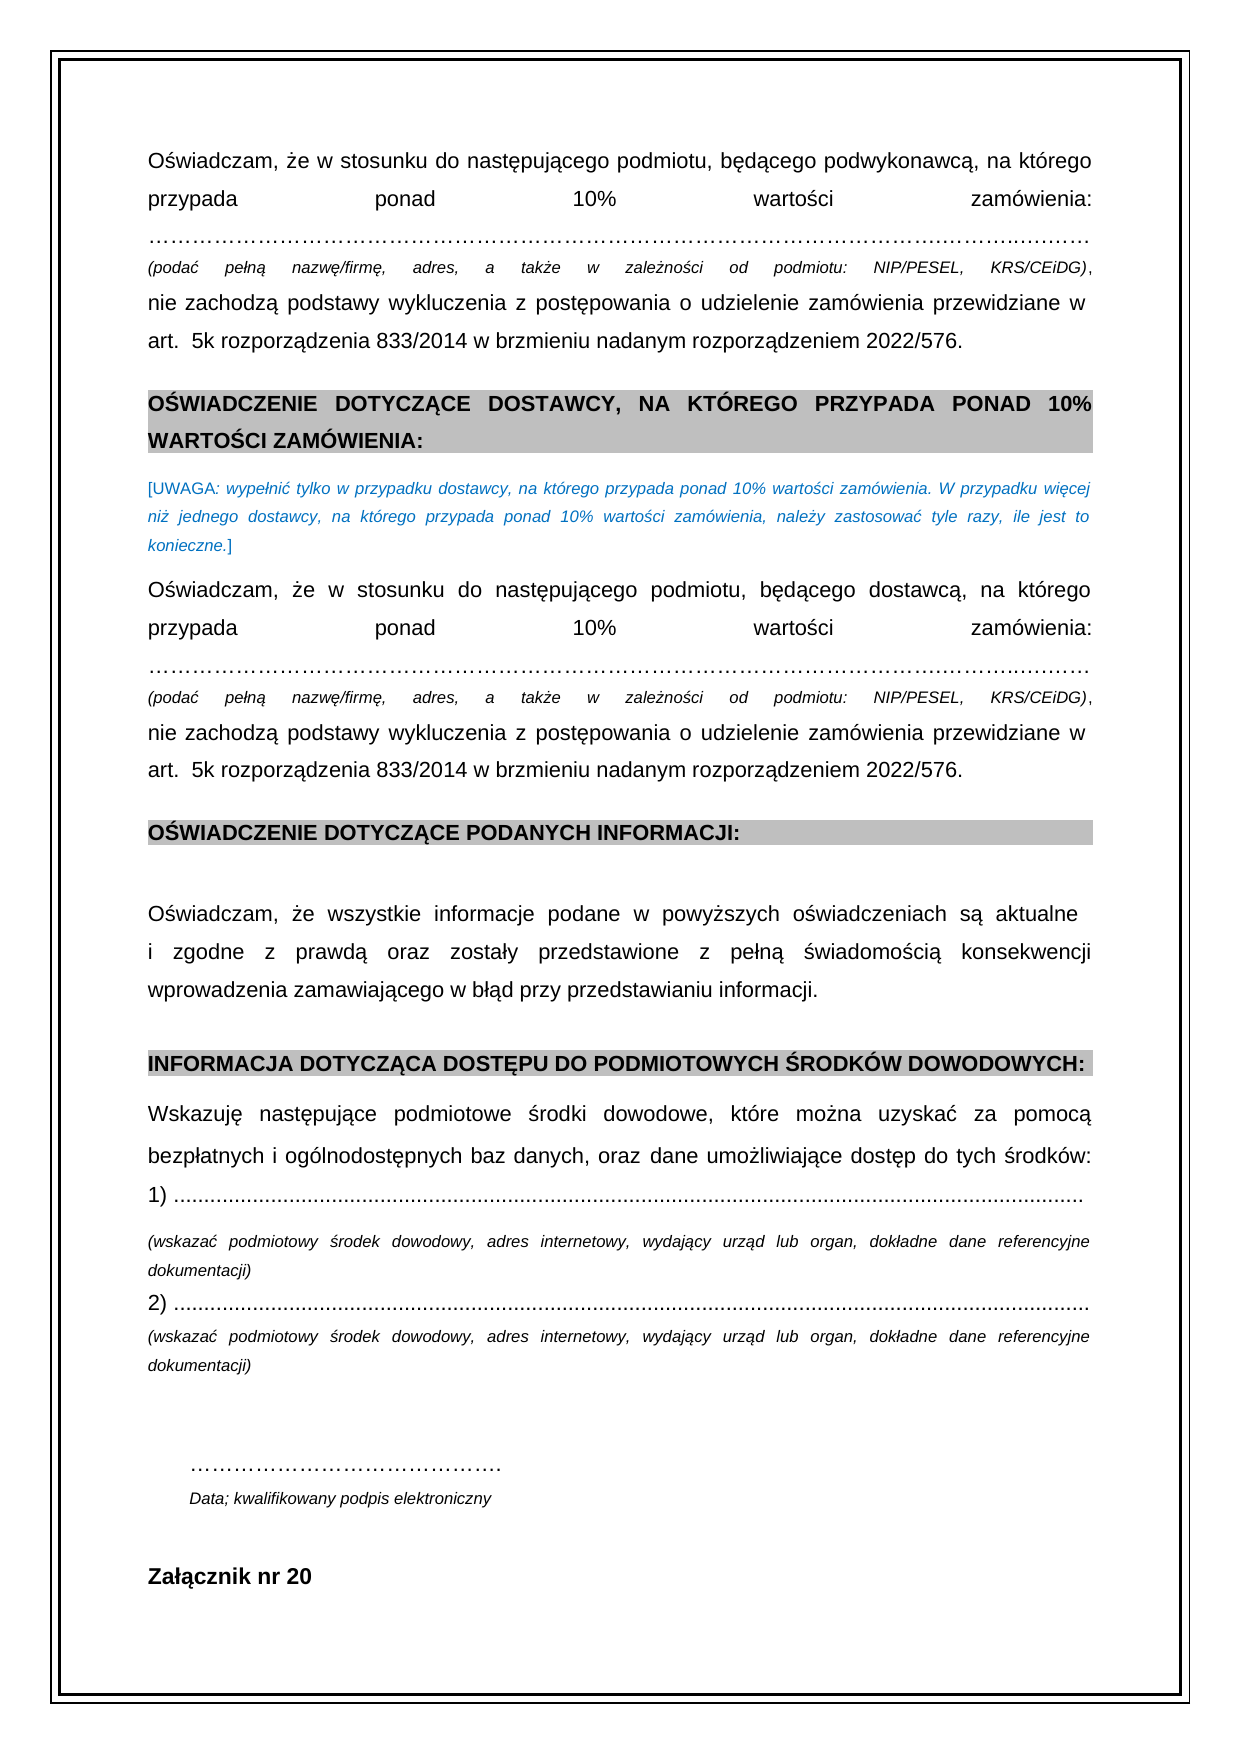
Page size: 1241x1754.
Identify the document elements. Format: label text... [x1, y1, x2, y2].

text Wskazuję następujące podmiotowe środki dowodowe, które można uzyskać za pomocą bezpłatnych i ogólnodostępnych baz danych, oraz dane umożliwiające dostęp do tych środków: 1) ...................................................................................................................................................... [148, 1101, 1093, 1207]
text Data; kwalifikowany podpis elektroniczny [148, 1489, 1093, 1508]
text INFORMACJA DOTYCZĄCA DOSTĘPU DO PODMIOTOWYCH ŚRODKÓW DOWODOWYCH: [148, 1050, 1093, 1076]
text OŚWIADCZENIE DOTYCZĄCE DOSTAWCY, NA KTÓREGO PRZYPADA PONAD 10% WARTOŚCI ZAMÓWIENIA: [148, 390, 1093, 453]
text Załącznik nr 20 [148, 1559, 1093, 1590]
text 2) ....................................................................................................................................................... [148, 1289, 1093, 1315]
text (wskazać podmiotowy środek dowodowy, adres internetowy, wydający urząd lub organ, dokładne dane referencyjne dokumentacji) [148, 1232, 1093, 1280]
text Oświadczam, że wszystkie informacje podane w powyższych oświadczeniach są aktualne i zgodne z prawdą oraz zostały przedstawione z pełną świadomością konsekwencji wprowadzenia zamawiającego w błąd przy przedstawianiu informacji. [148, 901, 1093, 1002]
text [UWAGA: wypełnić tylko w przypadku dostawcy, na którego przypada ponad 10% wartości zamówienia. W przypadku więcej niż jednego dostawcy, na którego przypada ponad 10% wartości zamówienia, należy zastosować tyle razy, ile jest to konieczne.] [148, 478, 1093, 555]
text (wskazać podmiotowy środek dowodowy, adres internetowy, wydający urząd lub organ, dokładne dane referencyjne dokumentacji) [148, 1327, 1093, 1375]
text Oświadczam, że w stosunku do następującego podmiotu, będącego dostawcą, na którego przypada ponad 10% wartości zamówienia: ……………………………………………………………………………………………….………..….…… (podać pełną nazwę/firmę, adres, a także w zależności od podmiotu: NIP/PESEL, KRS/CEiDG), nie zachodzą podstawy wykluczenia z postępowania o udzielenie zamówienia przewidziane w art. 5k rozporządzenia 833/2014 w brzmieniu nadanym rozporządzeniem 2022/576. [148, 577, 1093, 782]
text Oświadczam, że w stosunku do następującego podmiotu, będącego podwykonawcą, na którego przypada ponad 10% wartości zamówienia: ……………………………………………………………………………………………….………..….…… (podać pełną nazwę/firmę, adres, a także w zależności od podmiotu: NIP/PESEL, KRS/CEiDG), nie zachodzą podstawy wykluczenia z postępowania o udzielenie zamówienia przewidziane w art. 5k rozporządzenia 833/2014 w brzmieniu nadanym rozporządzeniem 2022/576. [148, 148, 1093, 353]
text ……………………………………. [148, 1451, 1093, 1477]
text OŚWIADCZENIE DOTYCZĄCE PODANYCH INFORMACJI: [148, 820, 1093, 845]
